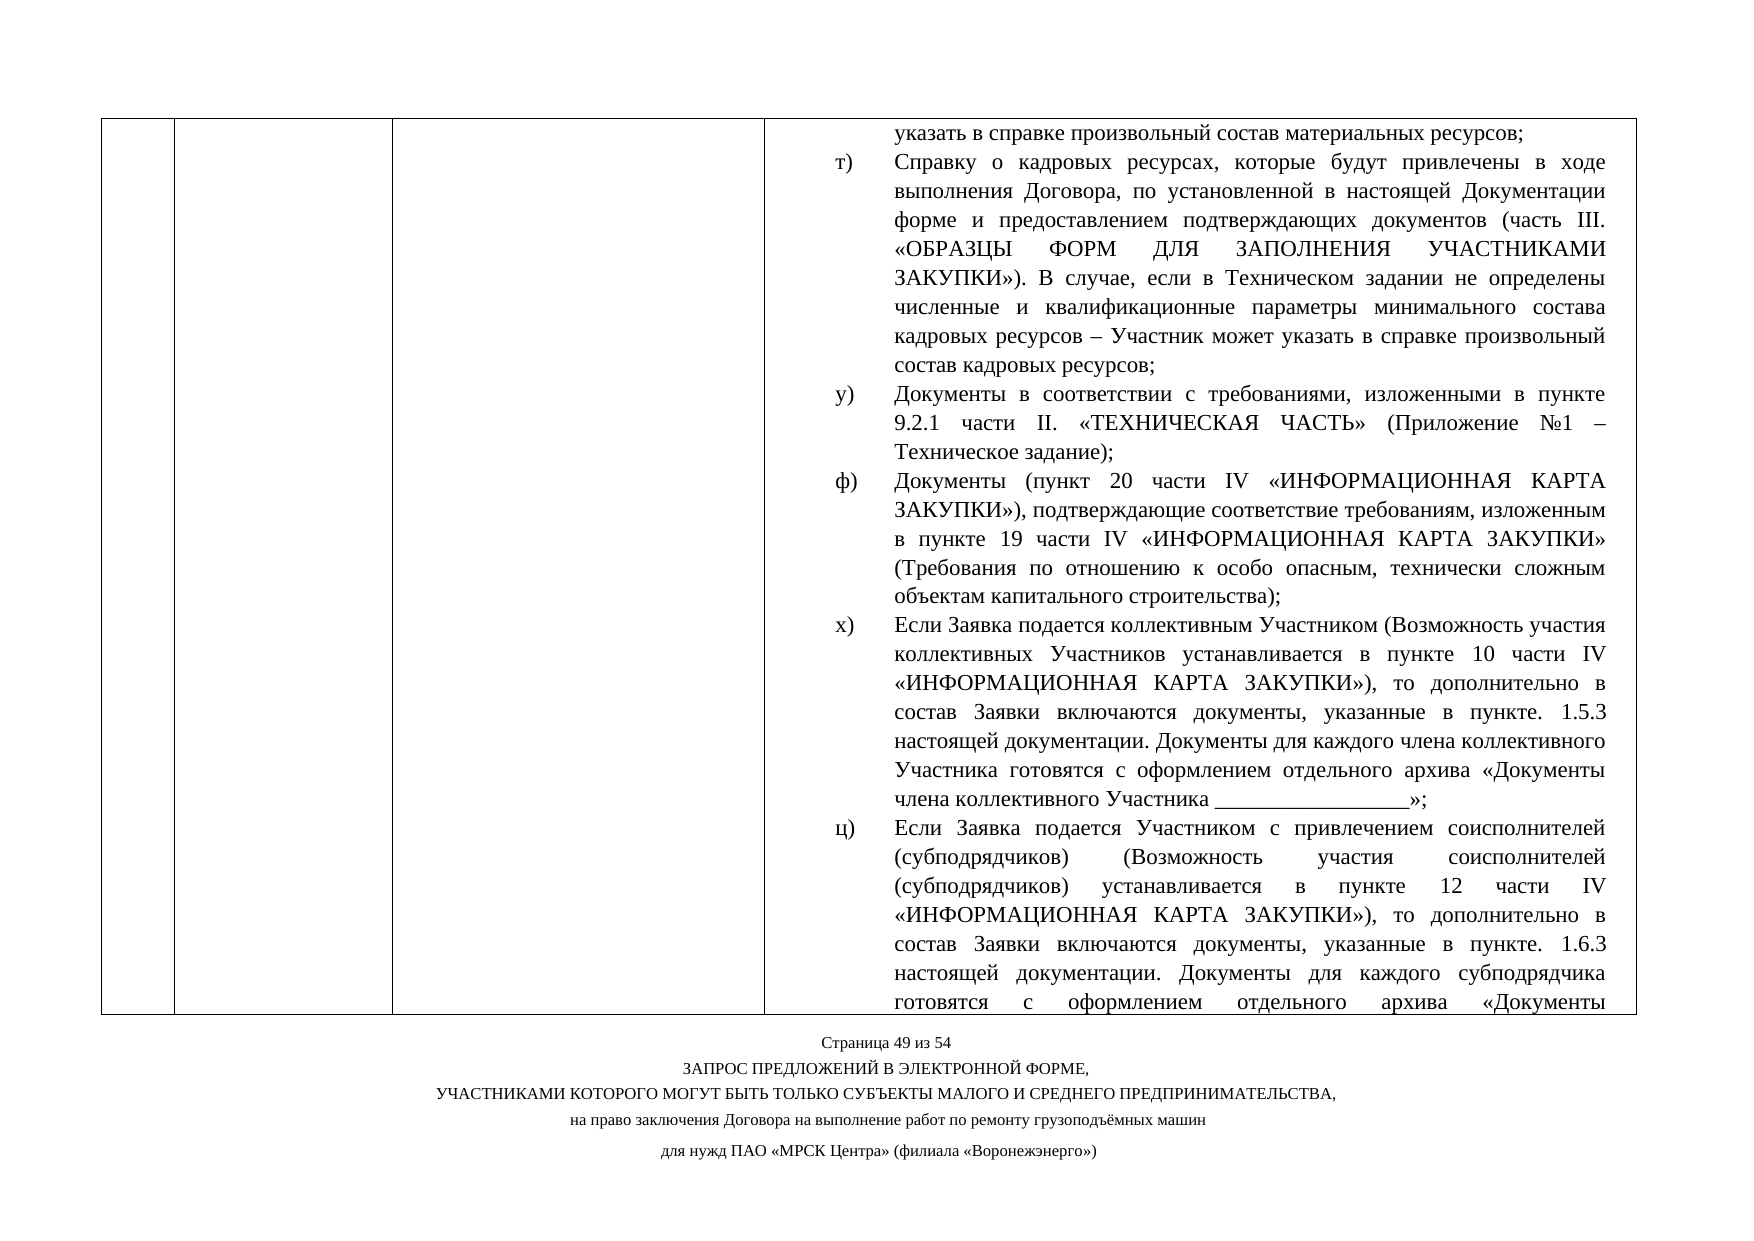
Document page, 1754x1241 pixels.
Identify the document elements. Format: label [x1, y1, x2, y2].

table_cell [102, 119, 174, 1014]
table_cell [175, 119, 392, 1014]
table_cell [765, 119, 1636, 1014]
table_cell [393, 119, 764, 1014]
